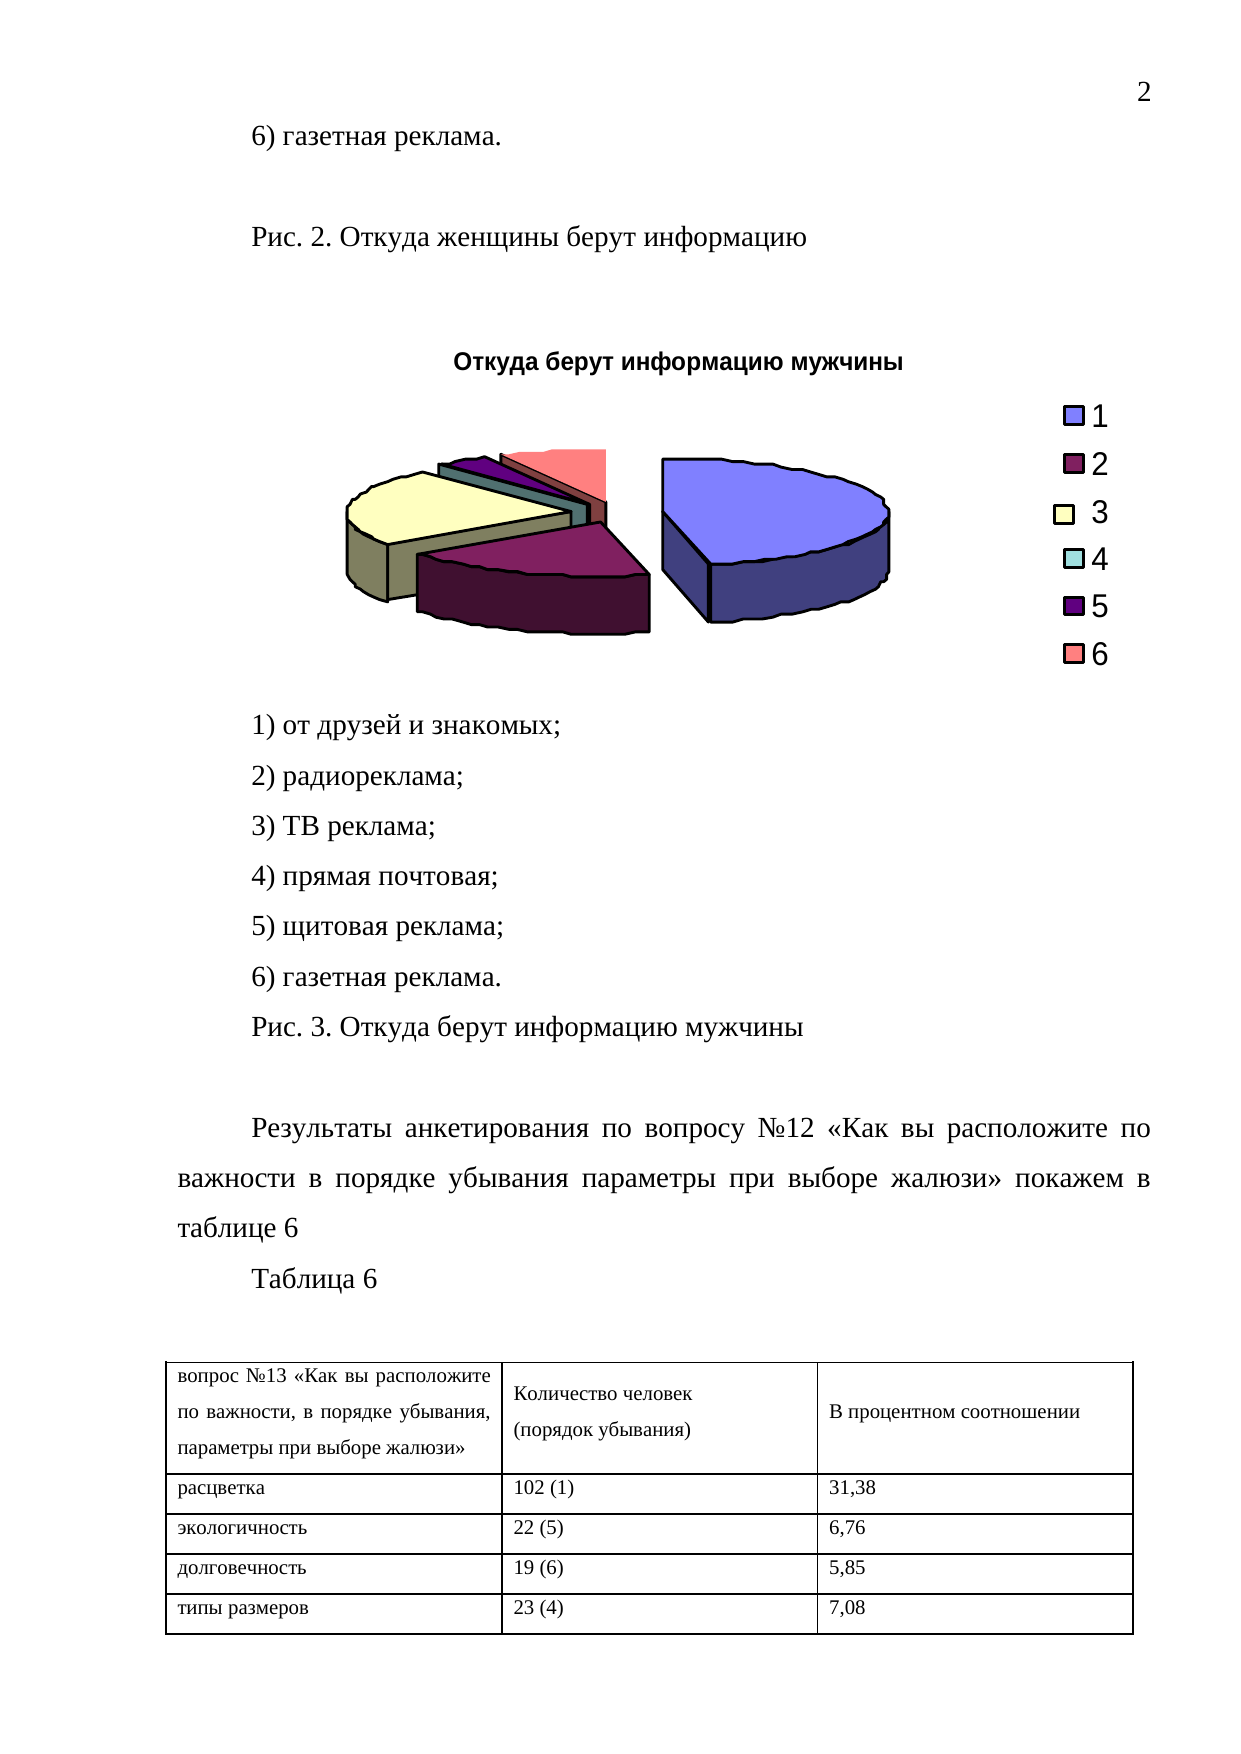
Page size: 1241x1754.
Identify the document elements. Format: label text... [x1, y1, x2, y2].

text Рис. 2. Откуда женщины берут информацию [177, 219, 1152, 252]
text 6) газетная реклама. [177, 959, 1152, 992]
table_cell 102 (1) [503, 1475, 817, 1513]
text Таблица 6 [177, 1261, 1152, 1294]
table_cell экологичность [167, 1515, 501, 1553]
text 3) ТВ реклама; [177, 808, 1152, 841]
table_cell 22 (5) [503, 1515, 817, 1553]
table_cell расцветка [167, 1475, 501, 1513]
table_cell 23 (4) [503, 1595, 817, 1633]
table_cell 6,76 [818, 1515, 1132, 1553]
table_cell 7,08 [818, 1595, 1132, 1633]
text 2) радиореклама; [177, 758, 1152, 791]
text 5) щитовая реклама; [177, 908, 1152, 942]
text Рис. 3. Откуда берут информацию мужчины [177, 1009, 1152, 1043]
table_cell типы размеров [167, 1595, 501, 1633]
table_header вопрос №13 «Как вы расположите по важности, в порядке убывания, параметры при выборе жалюзи» [167, 1363, 501, 1473]
table_header В процентном соотношении [818, 1363, 1132, 1473]
text 6) газетная реклама. [177, 118, 1152, 152]
table_cell 5,85 [818, 1555, 1132, 1593]
text 4) прямая почтовая; [177, 858, 1152, 892]
table_cell 19 (6) [503, 1555, 817, 1593]
table_header Количество человек (порядок убывания) [503, 1363, 817, 1473]
text Результаты анкетирования по вопросу №12 «Как вы расположите по важности в порядке убывания параметры при выборе жалюзи» покажем в таблице 6 [177, 1110, 1152, 1244]
table_cell 31,38 [818, 1475, 1132, 1513]
table_cell долговечность [167, 1555, 501, 1593]
text 1) от друзей и знакомых; [177, 707, 1152, 741]
